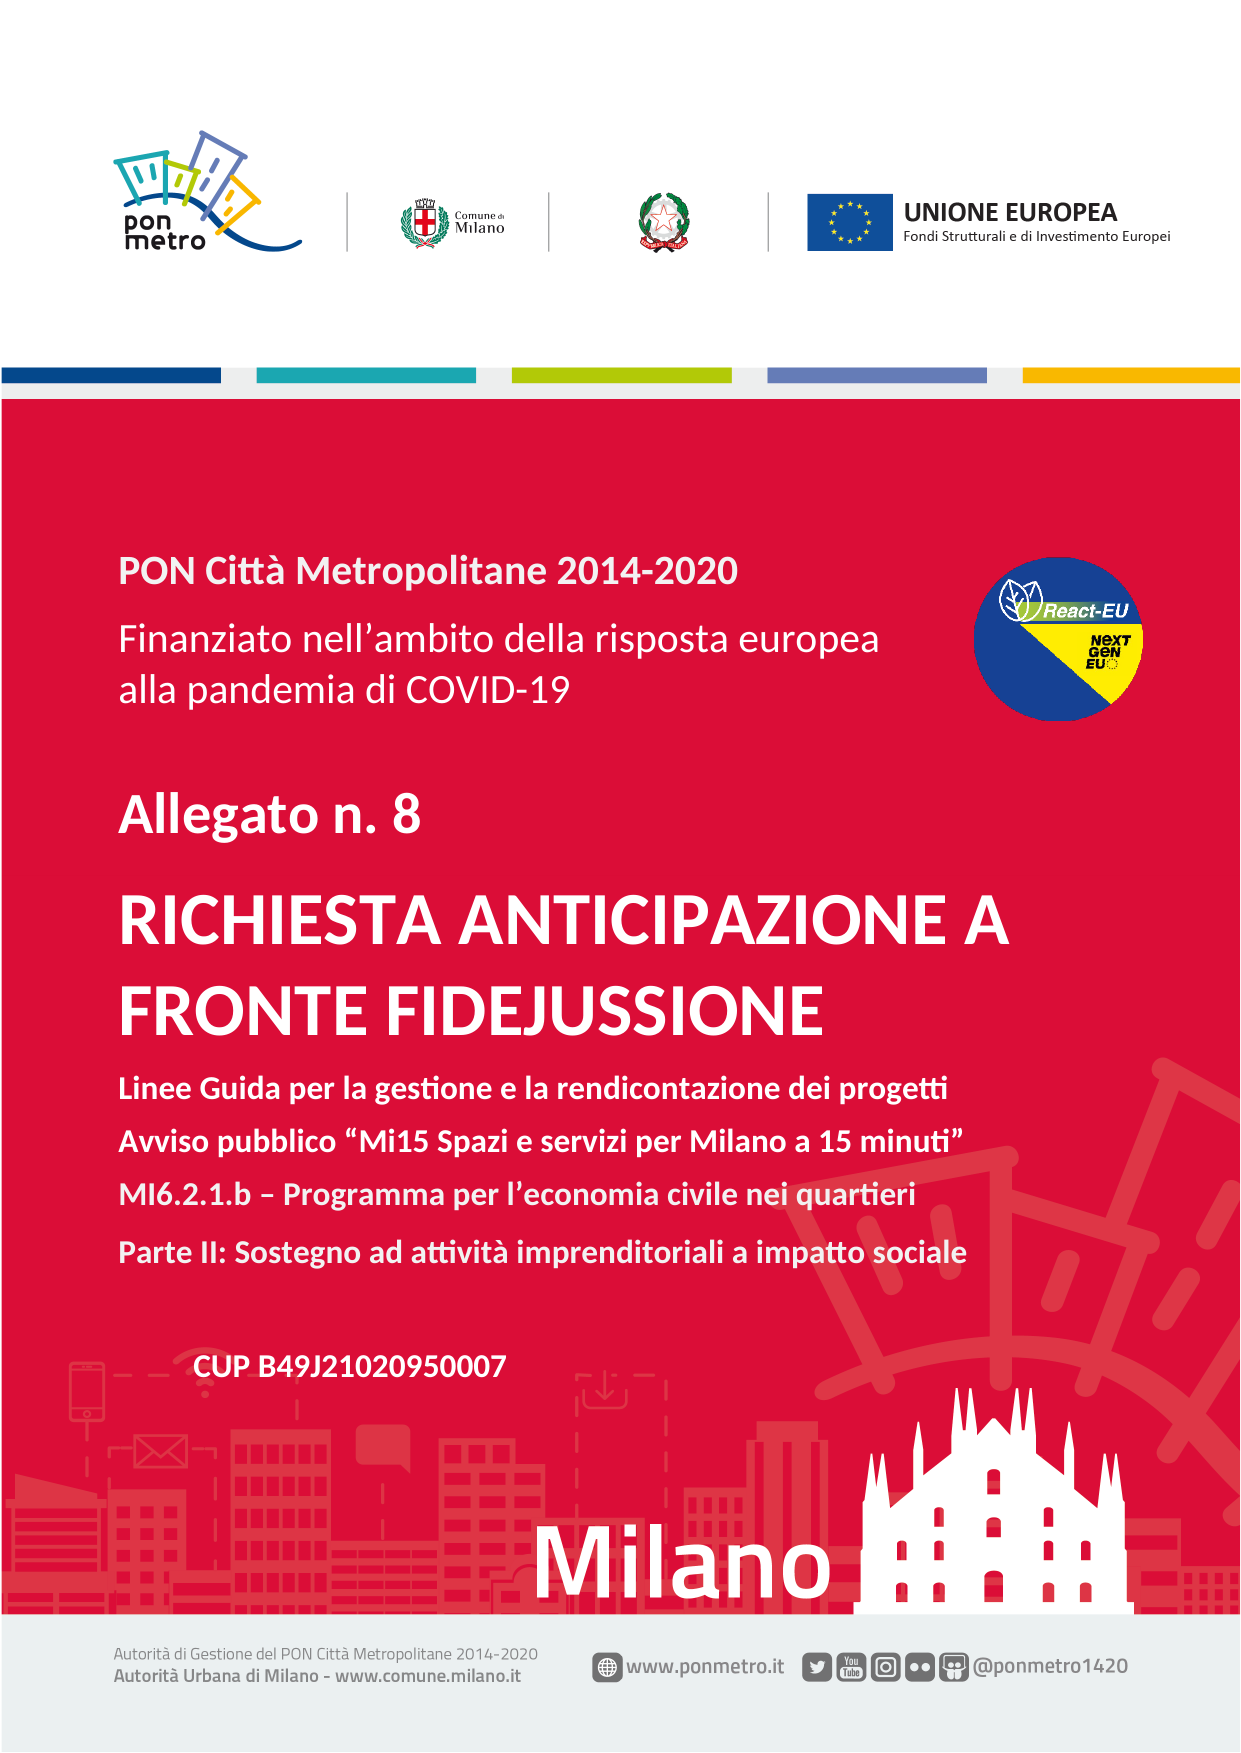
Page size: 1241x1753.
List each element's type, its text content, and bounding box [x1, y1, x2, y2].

text Avviso pubblico “Mi15 Spazi e servizi per Milano a 15 minuti” [118, 1120, 1122, 1161]
text MI6.2.1.b – Programma per l’economia civile nei quartieri [118, 1173, 1122, 1214]
text PON Città Metropolitane 2014-2020 [118, 544, 962, 595]
text Parte II: Sostegno ad attività imprenditoriali a impatto sociale [118, 1231, 1122, 1271]
picture [1, 0, 1241, 1752]
text RICHIESTA ANTICIPAZIONE A FRONTE FIDEJUSSIONE [118, 871, 1122, 1054]
text alla pandemia di COVID-19 [118, 663, 962, 714]
text CUP B49J21020950007 [193, 1345, 1122, 1386]
text Allegato n. 8 [118, 777, 1122, 848]
text Finanziato nell’ambito della risposta europea [118, 612, 962, 663]
text Linee Guida per la gestione e la rendicontazione dei progetti [118, 1067, 1122, 1108]
